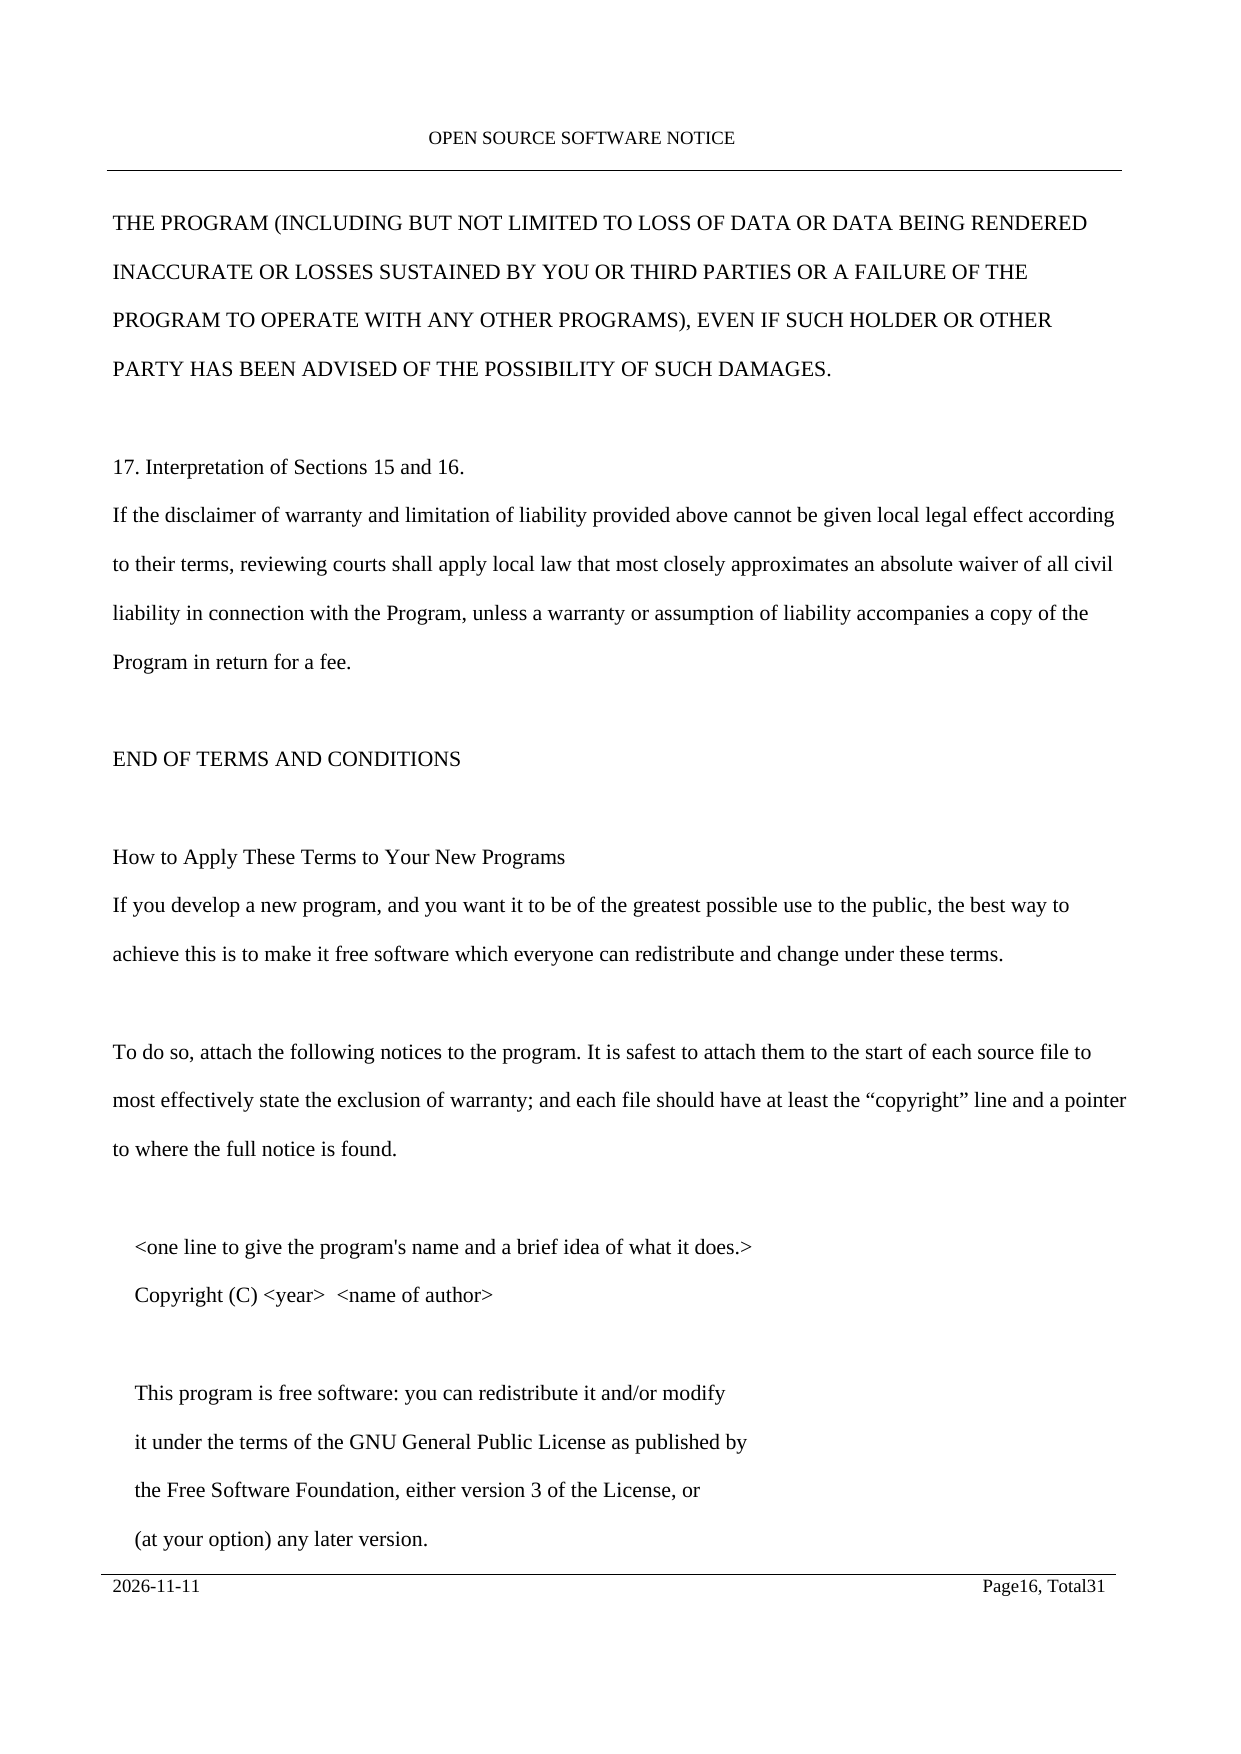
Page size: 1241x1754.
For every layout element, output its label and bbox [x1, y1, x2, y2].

text [112, 206, 1128, 1555]
